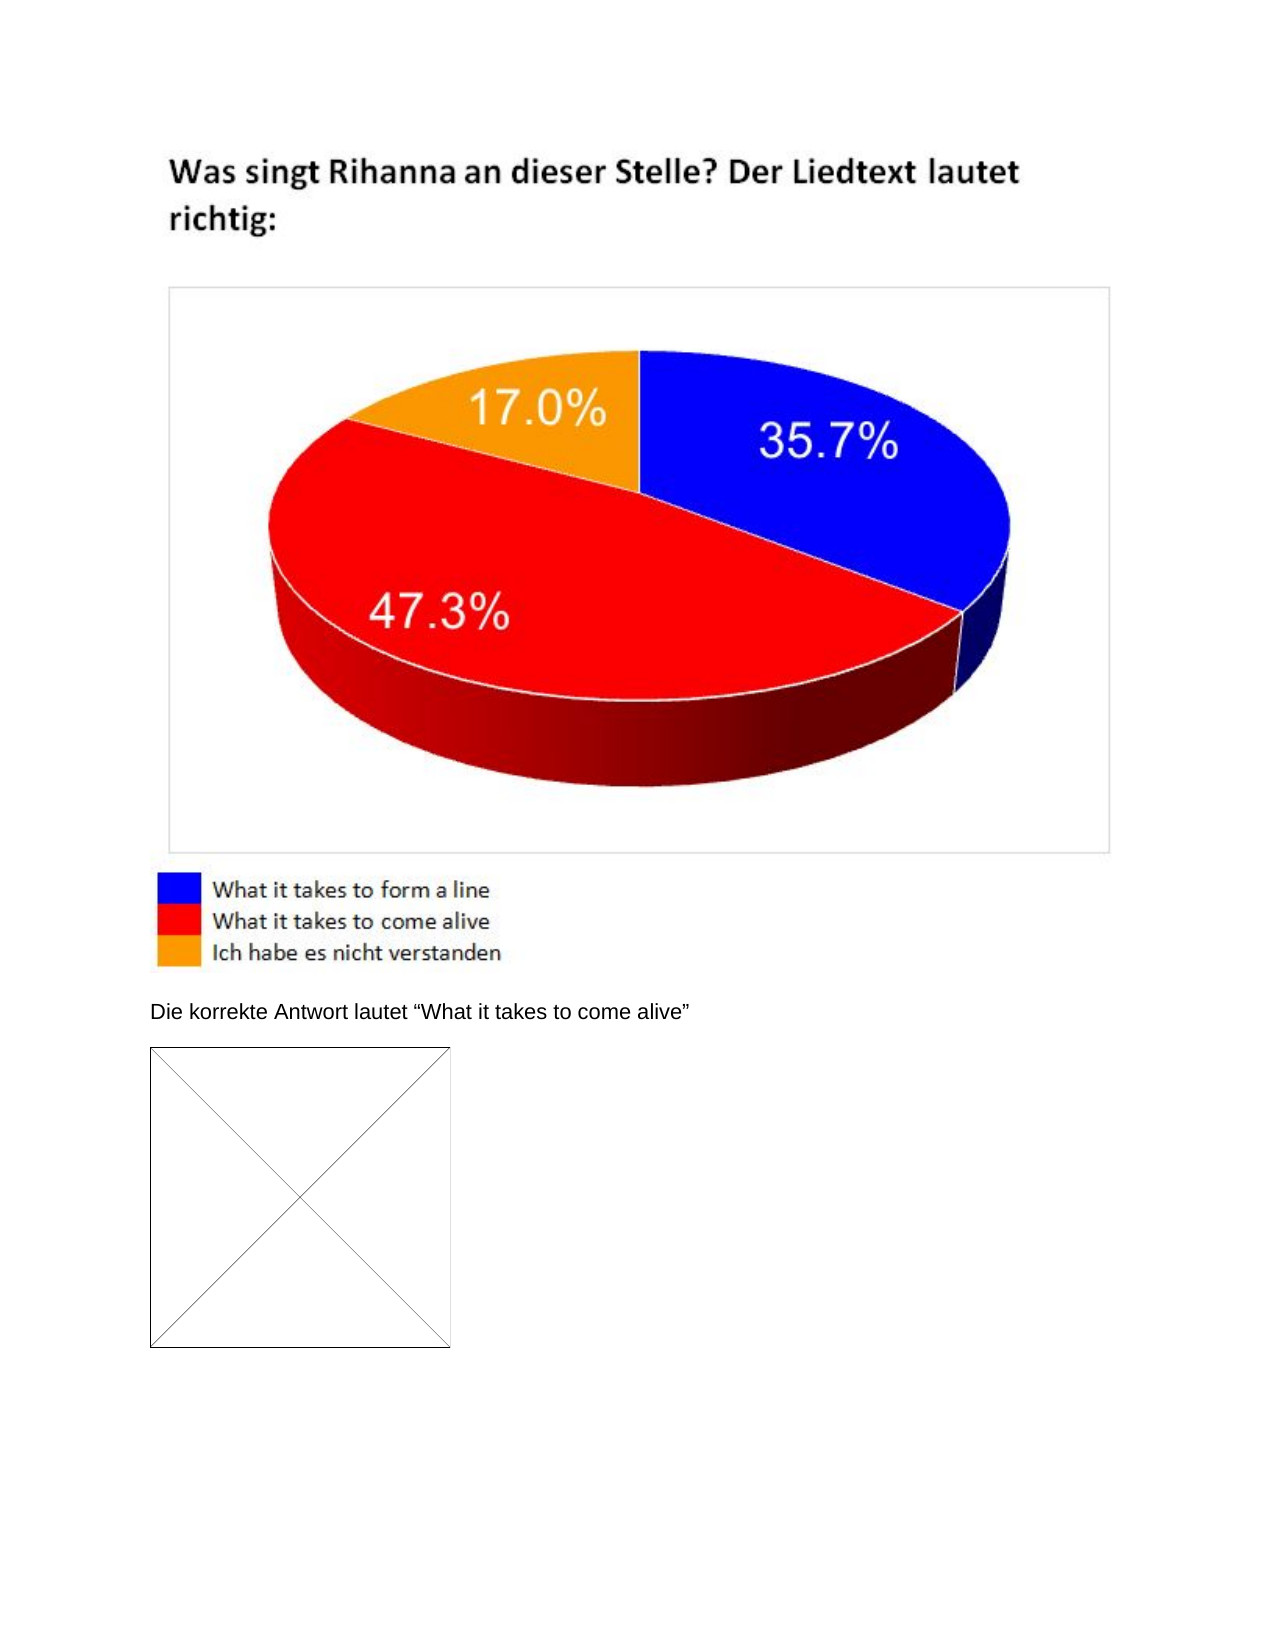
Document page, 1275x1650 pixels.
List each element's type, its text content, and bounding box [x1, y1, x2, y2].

text Die korrekte Antwort lautet “What it takes to come alive” [150, 996, 1125, 1024]
picture [150, 150, 1126, 973]
